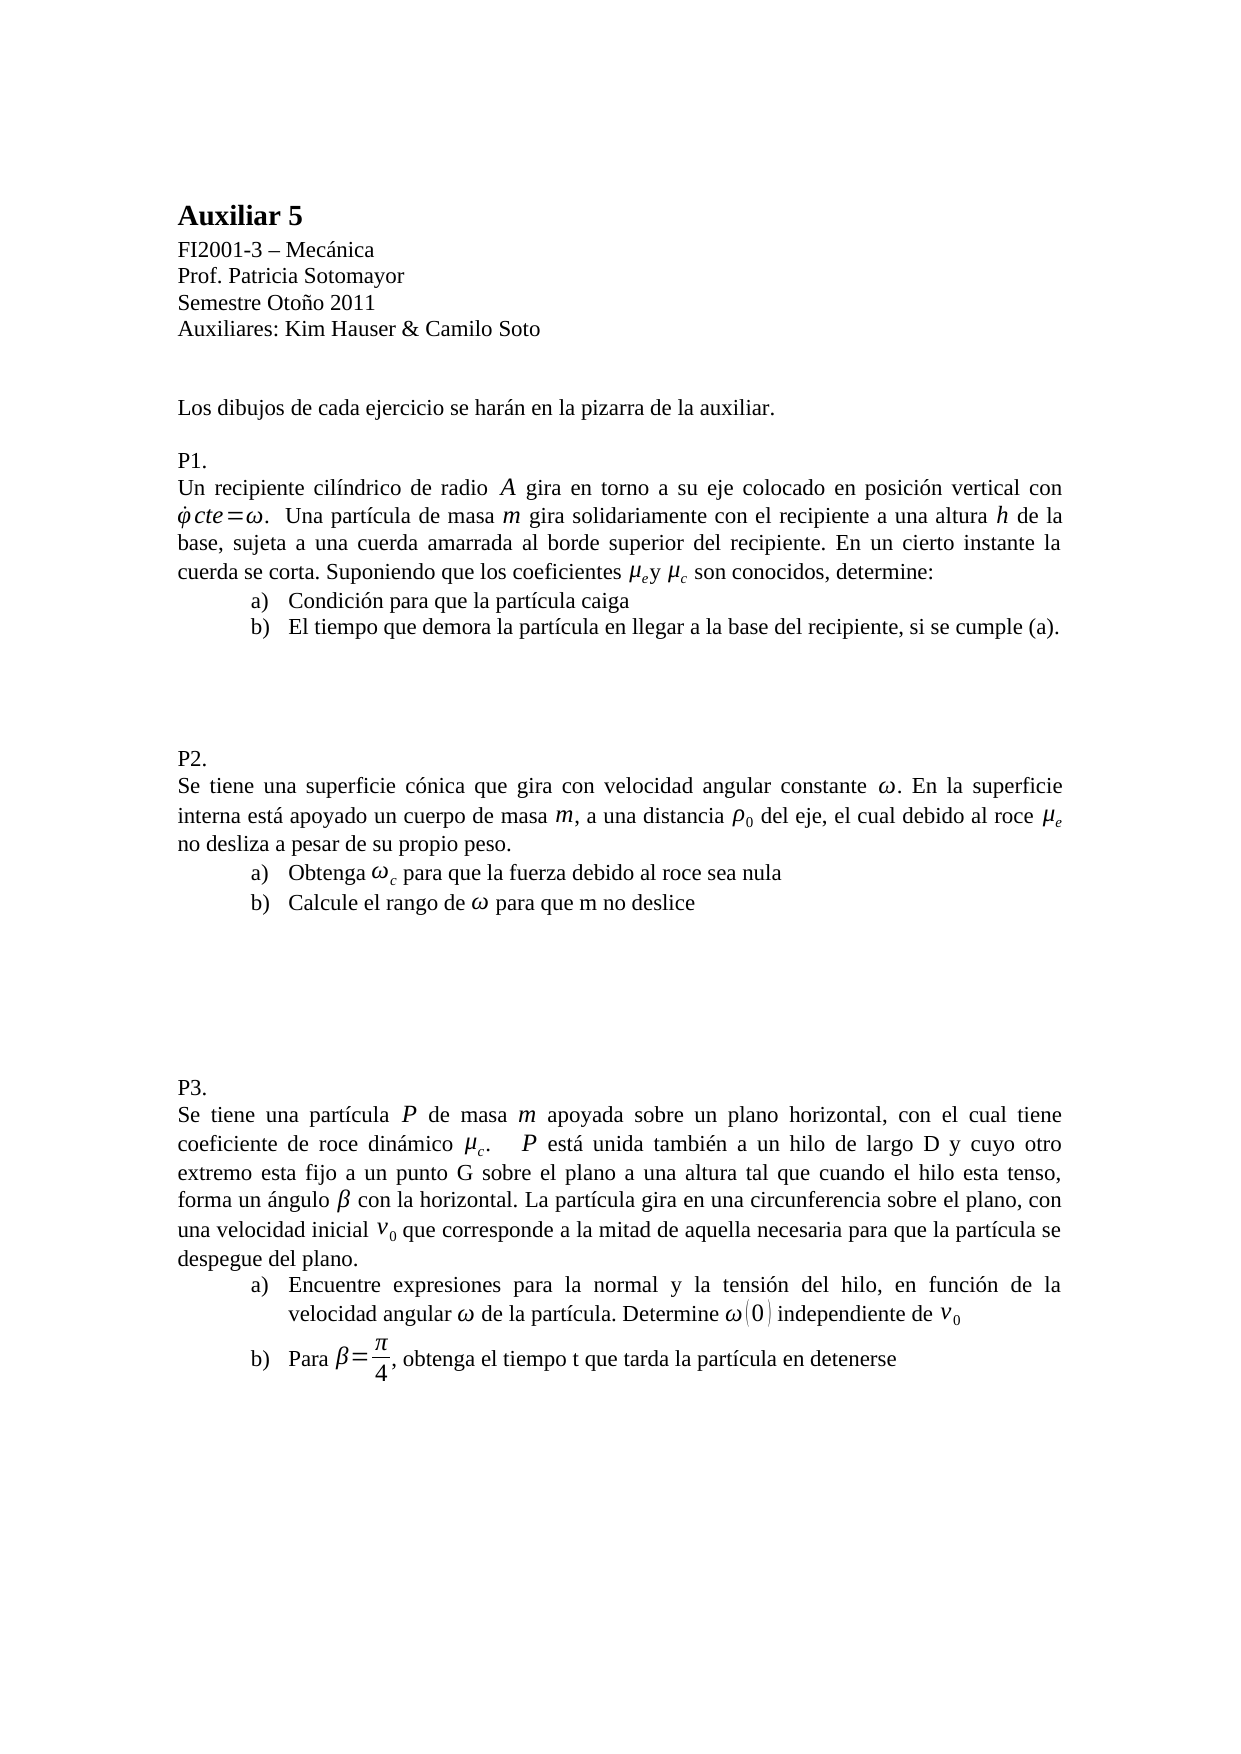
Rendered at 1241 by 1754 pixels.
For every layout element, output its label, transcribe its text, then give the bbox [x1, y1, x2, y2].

list Obtenga para que la fuerza debido al roce sea nula [251, 857, 1063, 888]
list Para , obtenga el tiempo t que tarda la partícula en detenerse [251, 1329, 1063, 1388]
text Prof. Patricia Sotomayor [177, 262, 1063, 289]
subtitle Auxiliar 5 [177, 198, 1063, 231]
text Los dibujos de cada ejercicio se harán en la pizarra de la auxiliar. [177, 394, 1063, 421]
list Encuentre expresiones para la normal y la tensión del hilo, en función de la velocidad angular de la partícula. Determine independiente de [251, 1271, 1063, 1329]
text Un recipiente cilíndrico de radio gira en torno a su eje colocado en posición vertical con . Una partícula de masa gira solidariamente con el recipiente a una altura de la base, sujeta a una cuerda amarrada al borde superior del recipiente. En un cierto instante la cuerda se corta. Suponiendo que los coeficientes y son conocidos, determine: [177, 473, 1063, 587]
list Calcule el rango de para que m no deslice [251, 888, 1063, 916]
list Condición para que la partícula caiga [251, 587, 1063, 613]
list El tiempo que demora la partícula en llegar a la base del recipiente, si se cumple (a). [251, 613, 1063, 640]
text Se tiene una superficie cónica que gira con velocidad angular constante . En la superficie interna está apoyado un cuerpo de masa , a una distancia del eje, el cual debido al roce no desliza a pesar de su propio peso. [177, 772, 1063, 857]
text P1. [177, 447, 1063, 473]
text Se tiene una partícula de masa apoyada sobre un plano horizontal, con el cual tiene coeficiente de roce dinámico . está unida también a un hilo de largo D y cuyo otro extremo esta fijo a un punto G sobre el plano a una altura tal que cuando el hilo esta tenso, forma un ángulo con la horizontal. La partícula gira en una circunferencia sobre el plano, con una velocidad inicial que corresponde a la mitad de aquella necesaria para que la partícula se despegue del plano. [177, 1100, 1063, 1271]
text FI2001-3 – Mecánica [177, 236, 1063, 262]
text Semestre Otoño 2011 [177, 289, 1063, 315]
text P2. [177, 745, 1063, 772]
text Auxiliares: Kim Hauser & Camilo Soto [177, 315, 1063, 342]
text P3. [177, 1074, 1063, 1100]
